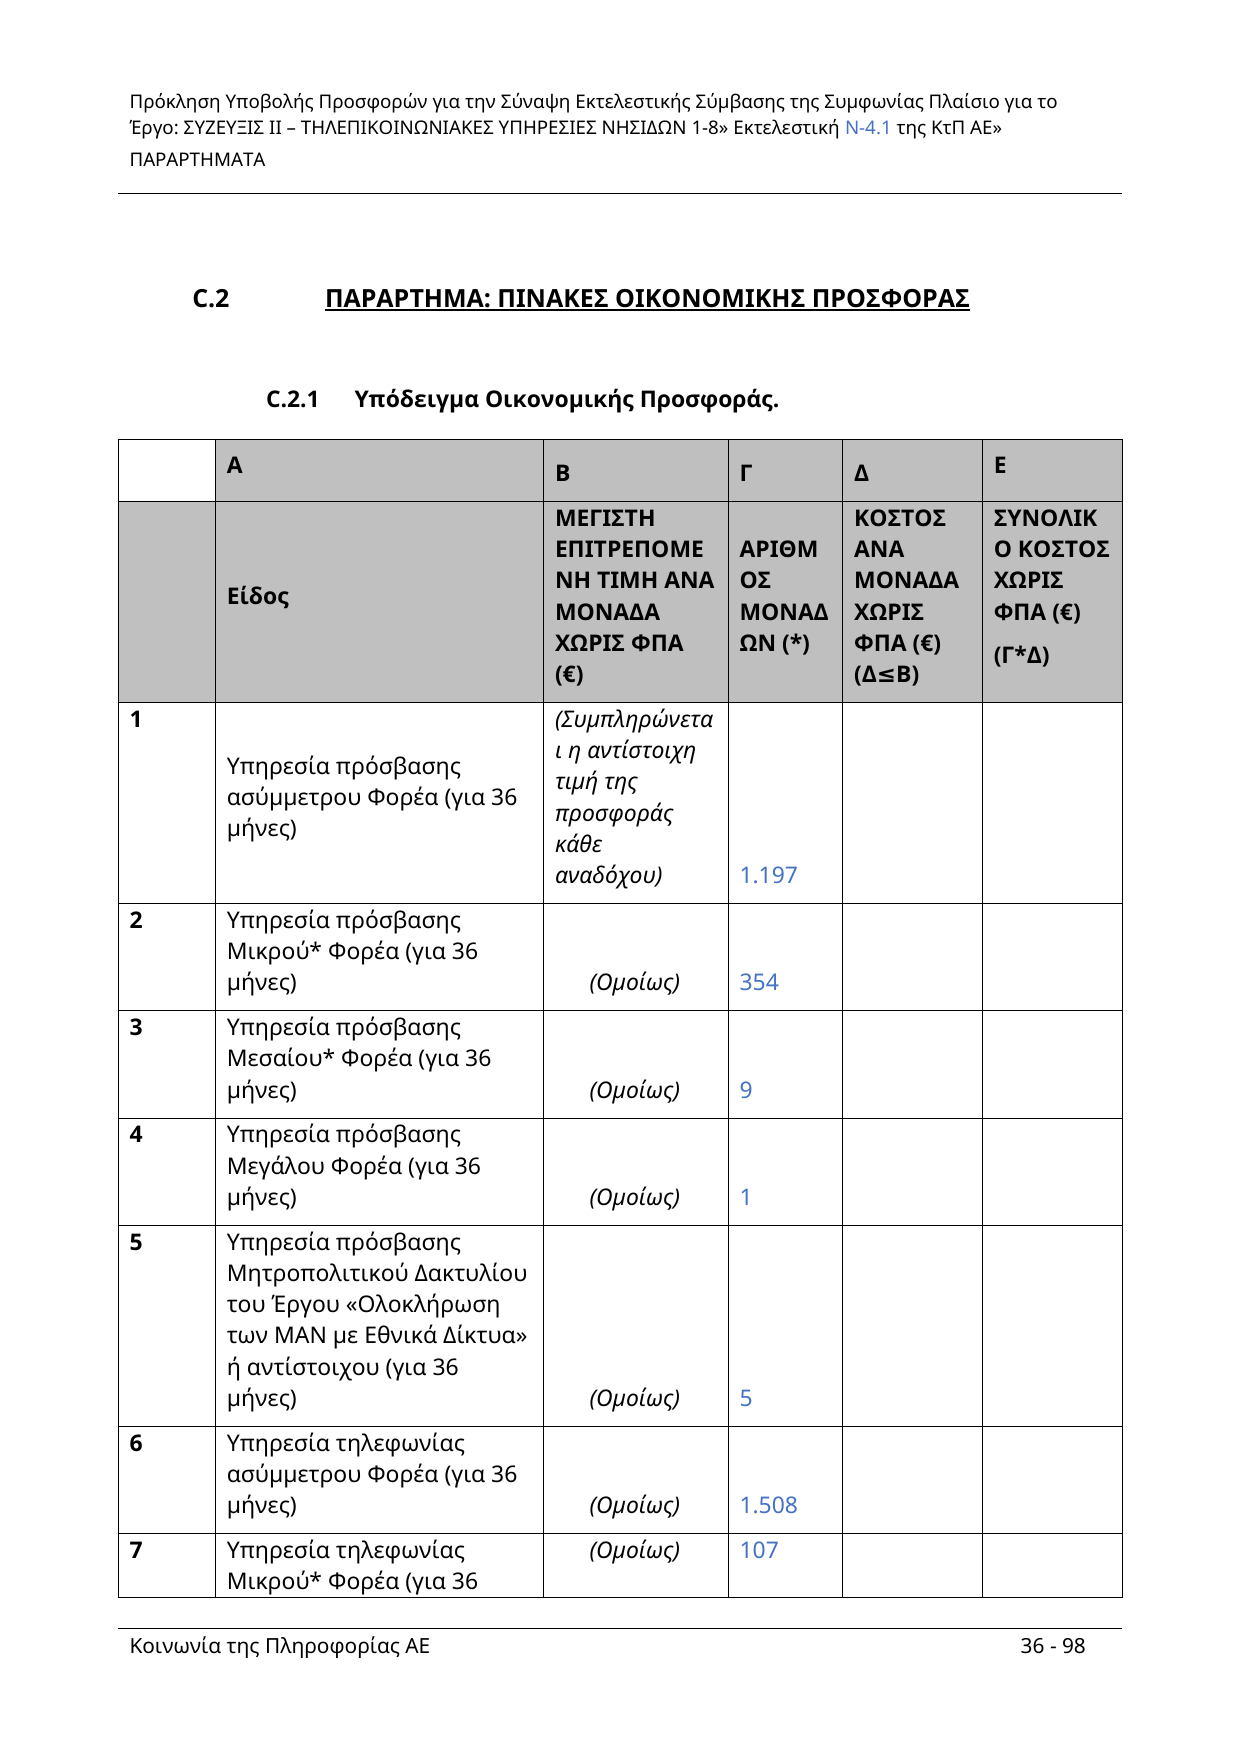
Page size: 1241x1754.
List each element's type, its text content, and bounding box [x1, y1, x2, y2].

table_cell 1.508 [729, 1427, 842, 1533]
table_cell Υπηρεσία πρόσβασης Μικρού* Φορέα (για 36 μήνες) [216, 904, 543, 1010]
table_cell 107 [729, 1534, 842, 1597]
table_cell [216, 1534, 543, 1597]
table_cell 1 [729, 1119, 842, 1225]
table_cell Υπηρεσία πρόσβασης ασύμμετρου Φορέα (για 36 μήνες) [216, 703, 543, 903]
table_cell [843, 1534, 982, 1597]
table_cell 3 [119, 1011, 215, 1117]
table_cell 5 [729, 1226, 842, 1426]
table_cell [843, 1119, 982, 1225]
table_cell [843, 703, 982, 903]
table_cell (Ομοίως) [544, 1226, 728, 1426]
table_cell ΑΡΙΘΜΟΣ ΜΟΝΑΔΩΝ (*) [729, 502, 842, 702]
table_header Β [544, 440, 728, 501]
table_cell [983, 1534, 1122, 1597]
table_cell [843, 1011, 982, 1117]
table_cell [983, 1226, 1122, 1426]
table_cell 354 [729, 904, 842, 1010]
table_cell [119, 502, 215, 702]
table_cell (Ομοίως) [544, 1119, 728, 1225]
table_cell [983, 1427, 1122, 1533]
table_cell [983, 703, 1122, 903]
table_cell Υπηρεσία τηλεφωνίας ασύμμετρου Φορέα (για 36 μήνες) [216, 1427, 543, 1533]
table_cell Υπηρεσία πρόσβασης Μεσαίου* Φορέα (για 36 μήνες) [216, 1011, 543, 1117]
table_header Γ [729, 440, 842, 501]
table_cell (Ομοίως) [544, 1011, 728, 1117]
table_cell Είδος [216, 502, 543, 702]
table_cell 1 [119, 703, 215, 903]
table_cell [843, 1226, 982, 1426]
table_cell 6 [119, 1427, 215, 1533]
table_cell ΜΕΓΙΣΤΗ ΕΠΙΤΡΕΠΟΜΕΝΗ ΤΙΜΗ ΑΝΑ ΜΟΝΑΔΑ ΧΩΡΙΣ ΦΠΑ (€) [544, 502, 728, 702]
table_cell [843, 1427, 982, 1533]
table_cell [843, 904, 982, 1010]
table_cell 1.197 [729, 703, 842, 903]
table_cell 2 [119, 904, 215, 1010]
table_cell (Ομοίως) [544, 904, 728, 1010]
table_cell (Ομοίως) [544, 1534, 728, 1597]
table_header Α [216, 440, 543, 501]
table_cell (Ομοίως) [544, 1427, 728, 1533]
table_cell Υπηρεσία πρόσβασης Μεγάλου Φορέα (για 36 μήνες) [216, 1119, 543, 1225]
table_header Ε [983, 440, 1122, 501]
table_cell 7 [119, 1534, 215, 1597]
subtitle ΠΑΡΑΡΤΗΜΑ: ΠΙΝΑΚΕΣ ΟΙΚΟΝΟΜΙΚΗΣ ΠΡΟΣΦΟΡΑΣ [192, 280, 1122, 314]
table_cell Υπηρεσία πρόσβασης Μητροπολιτικού Δακτυλίου του Έργου «Ολοκλήρωση των ΜΑΝ με Εθνικά Δίκτυα» ή αντίστοιχου (για 36 μήνες) [216, 1226, 543, 1426]
table_cell ΚΟΣΤΟΣ ΑΝΑ ΜΟΝΑΔΑ ΧΩΡΙΣ ΦΠΑ (€) (Δ≤Β) [843, 502, 982, 702]
table_header [119, 440, 215, 501]
table_cell 5 [119, 1226, 215, 1426]
table_cell [983, 1011, 1122, 1117]
table_cell 4 [119, 1119, 215, 1225]
subtitle Υπόδειγμα Οικονομικής Προσφοράς. [266, 383, 1122, 414]
table_cell (Συμπληρώνεται η αντίστοιχη τιμή της προσφοράς κάθε αναδόχου) [544, 703, 728, 903]
table_cell ΣΥΝΟΛΙΚΟ ΚΟΣΤΟΣ ΧΩΡΙΣ ΦΠΑ (€) (Γ*Δ) [983, 502, 1122, 702]
table_cell 9 [729, 1011, 842, 1117]
table_cell [983, 904, 1122, 1010]
table_cell [983, 1119, 1122, 1225]
table_header Δ [843, 440, 982, 501]
